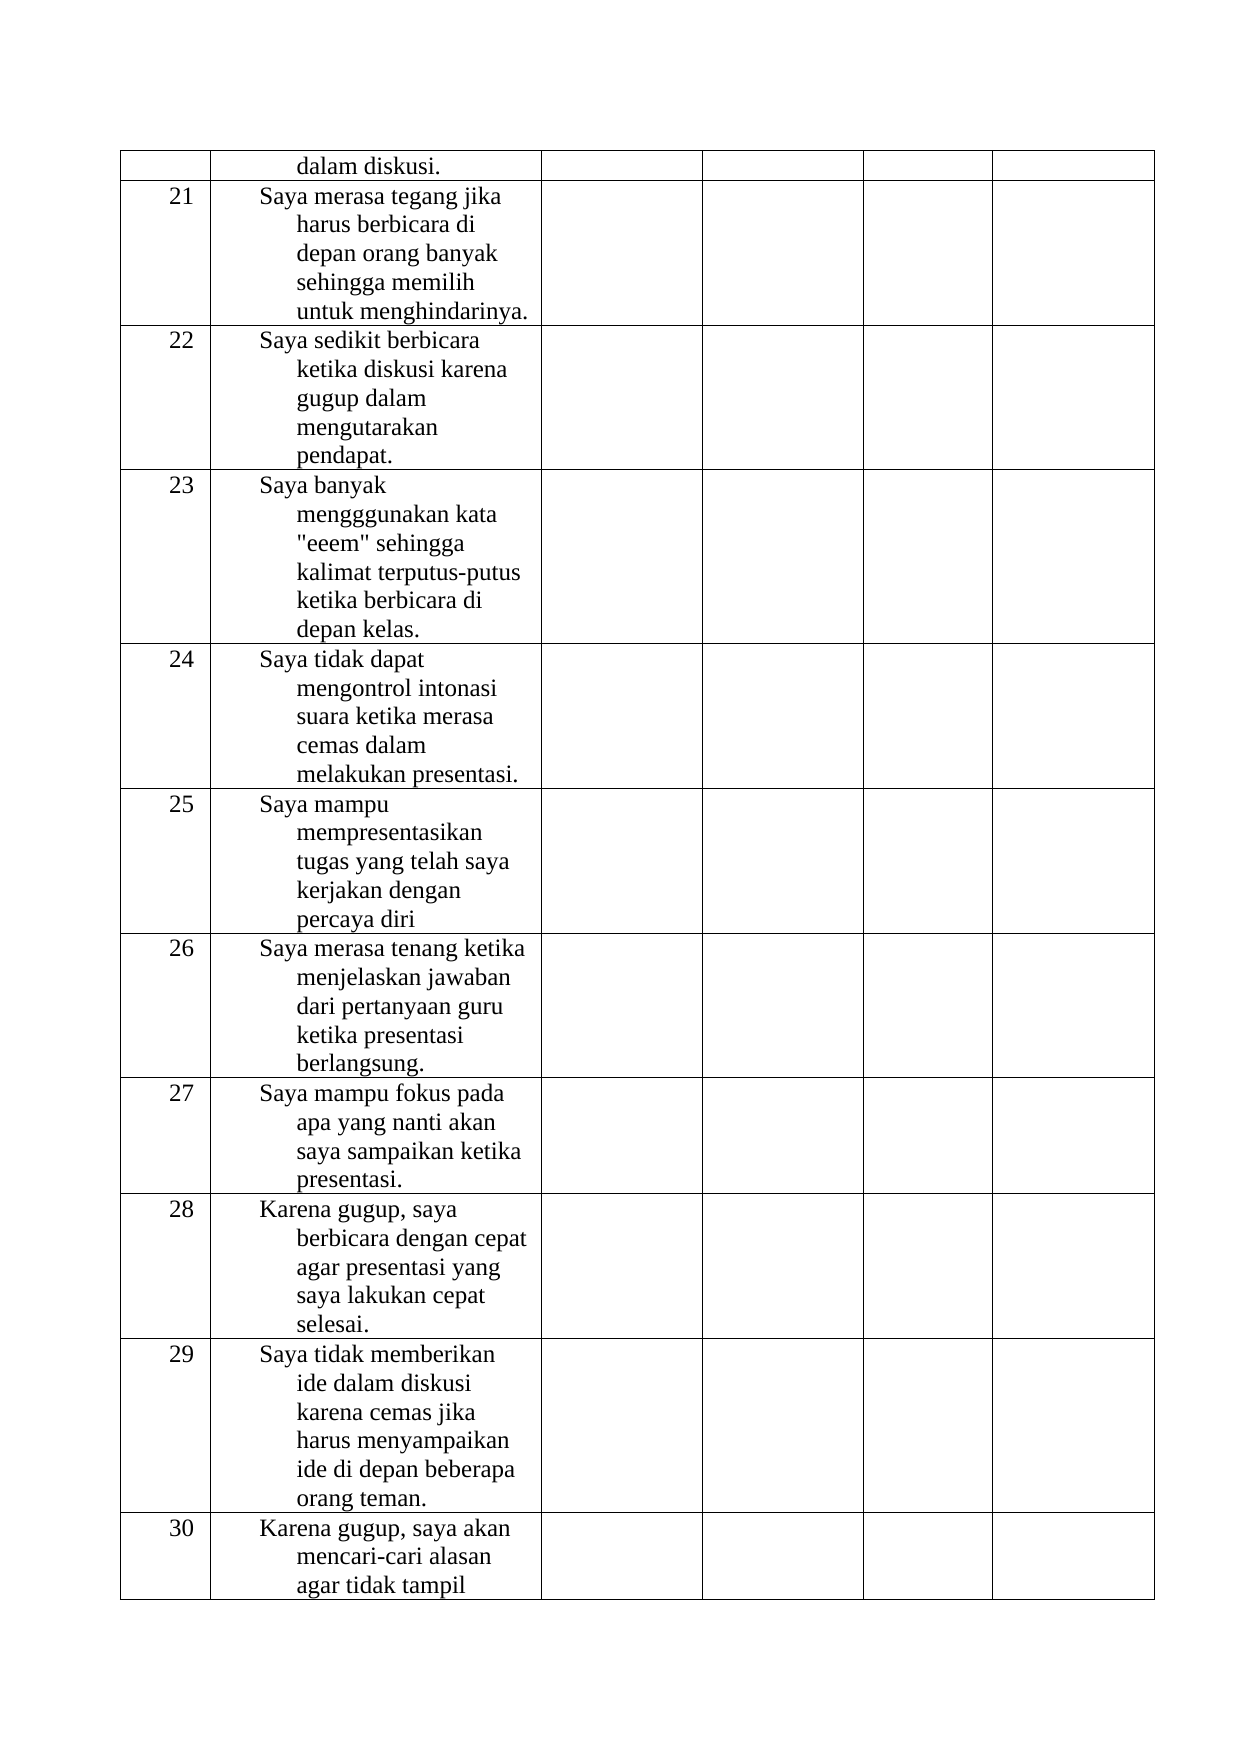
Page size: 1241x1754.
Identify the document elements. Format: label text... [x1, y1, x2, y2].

table_cell [703, 1078, 863, 1193]
table_cell [993, 1339, 1154, 1512]
table_cell [864, 1194, 992, 1338]
table_cell [542, 644, 702, 788]
table_cell [542, 934, 702, 1077]
table_cell [703, 644, 863, 788]
table_cell [993, 934, 1154, 1077]
table_cell [703, 151, 863, 180]
table_cell [993, 644, 1154, 788]
table_cell [864, 326, 992, 469]
table_cell [703, 789, 863, 932]
table_cell 25 [121, 789, 210, 932]
table_cell Saya mampu fokus pada apa yang nanti akan saya sampaikan ketika presentasi. [211, 1078, 541, 1193]
table_cell [864, 1513, 992, 1599]
table_cell [703, 181, 863, 324]
table_cell Saya tidak memberikan ide dalam diskusi karena cemas jika harus menyampaikan ide di depan beberapa orang teman. [211, 1339, 541, 1512]
table_cell Saya merasa tegang jika harus berbicara di depan orang banyak sehingga memilih untuk menghindarinya. [211, 181, 541, 324]
table_cell [864, 470, 992, 643]
table_cell 21 [121, 181, 210, 324]
table_cell [993, 326, 1154, 469]
table_cell [993, 1078, 1154, 1193]
table_cell [864, 1339, 992, 1512]
table_cell [542, 1194, 702, 1338]
table_cell [542, 181, 702, 324]
table_cell [864, 1078, 992, 1193]
table_cell [864, 644, 992, 788]
table_cell [864, 789, 992, 932]
table_cell [864, 934, 992, 1077]
table_cell [993, 1194, 1154, 1338]
table_cell 23 [121, 470, 210, 643]
table_cell [542, 789, 702, 932]
table_cell [703, 470, 863, 643]
table_cell [993, 181, 1154, 324]
table_cell [703, 1339, 863, 1512]
table_cell [703, 934, 863, 1077]
table_cell [993, 1513, 1154, 1599]
table_cell Saya mampu mempresentasikan tugas yang telah saya kerjakan dengan percaya diri [211, 789, 541, 932]
table_cell [703, 326, 863, 469]
table_cell 22 [121, 326, 210, 469]
table_cell [542, 326, 702, 469]
table_cell 24 [121, 644, 210, 788]
table_cell Saya sedikit berbicara ketika diskusi karena gugup dalam mengutarakan pendapat. [211, 326, 541, 469]
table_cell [211, 1513, 541, 1599]
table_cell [211, 151, 541, 180]
table_cell [703, 1513, 863, 1599]
table_cell [864, 151, 992, 180]
table_cell [542, 151, 702, 180]
table_cell [993, 151, 1154, 180]
table_cell 27 [121, 1078, 210, 1193]
table_cell [703, 1194, 863, 1338]
table_cell Saya merasa tenang ketika menjelaskan jawaban dari pertanyaan guru ketika presentasi berlangsung. [211, 934, 541, 1077]
table_cell Saya tidak dapat mengontrol intonasi suara ketika merasa cemas dalam melakukan presentasi. [211, 644, 541, 788]
table_cell [864, 181, 992, 324]
table_cell [542, 1078, 702, 1193]
table_cell 20 [121, 151, 210, 180]
table_cell 30 [121, 1513, 210, 1599]
table_cell [542, 1513, 702, 1599]
table_cell [542, 1339, 702, 1512]
table_cell [993, 470, 1154, 643]
table_cell 26 [121, 934, 210, 1077]
table_cell Karena gugup, saya berbicara dengan cepat agar presentasi yang saya lakukan cepat selesai. [211, 1194, 541, 1338]
table_cell 28 [121, 1194, 210, 1338]
table_cell [542, 470, 702, 643]
table_cell [993, 789, 1154, 932]
table_cell Saya banyak mengggunakan kata "eeem" sehingga kalimat terputus-putus ketika berbicara di depan kelas. [211, 470, 541, 643]
table_cell 29 [121, 1339, 210, 1512]
